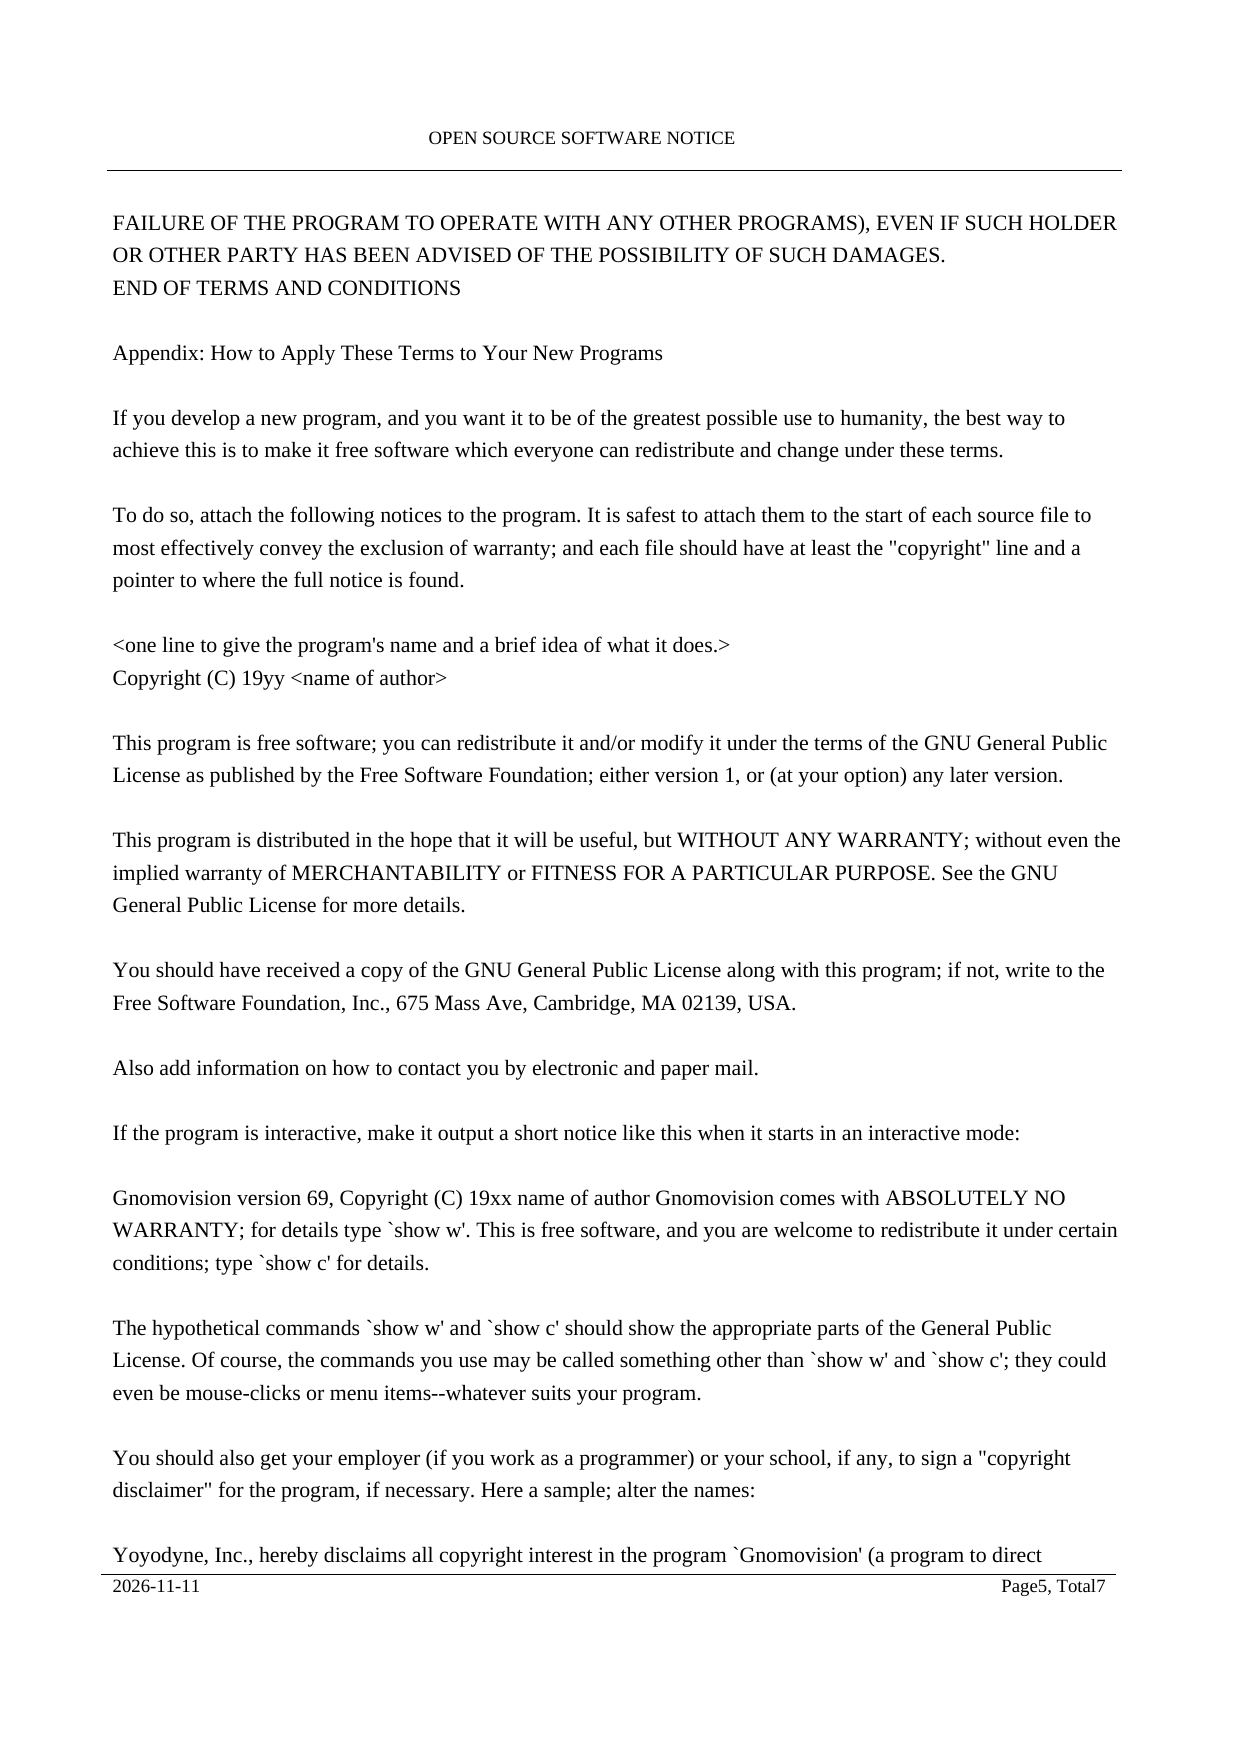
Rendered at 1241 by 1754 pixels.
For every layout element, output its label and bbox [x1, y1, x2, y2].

text [112, 206, 1128, 1571]
